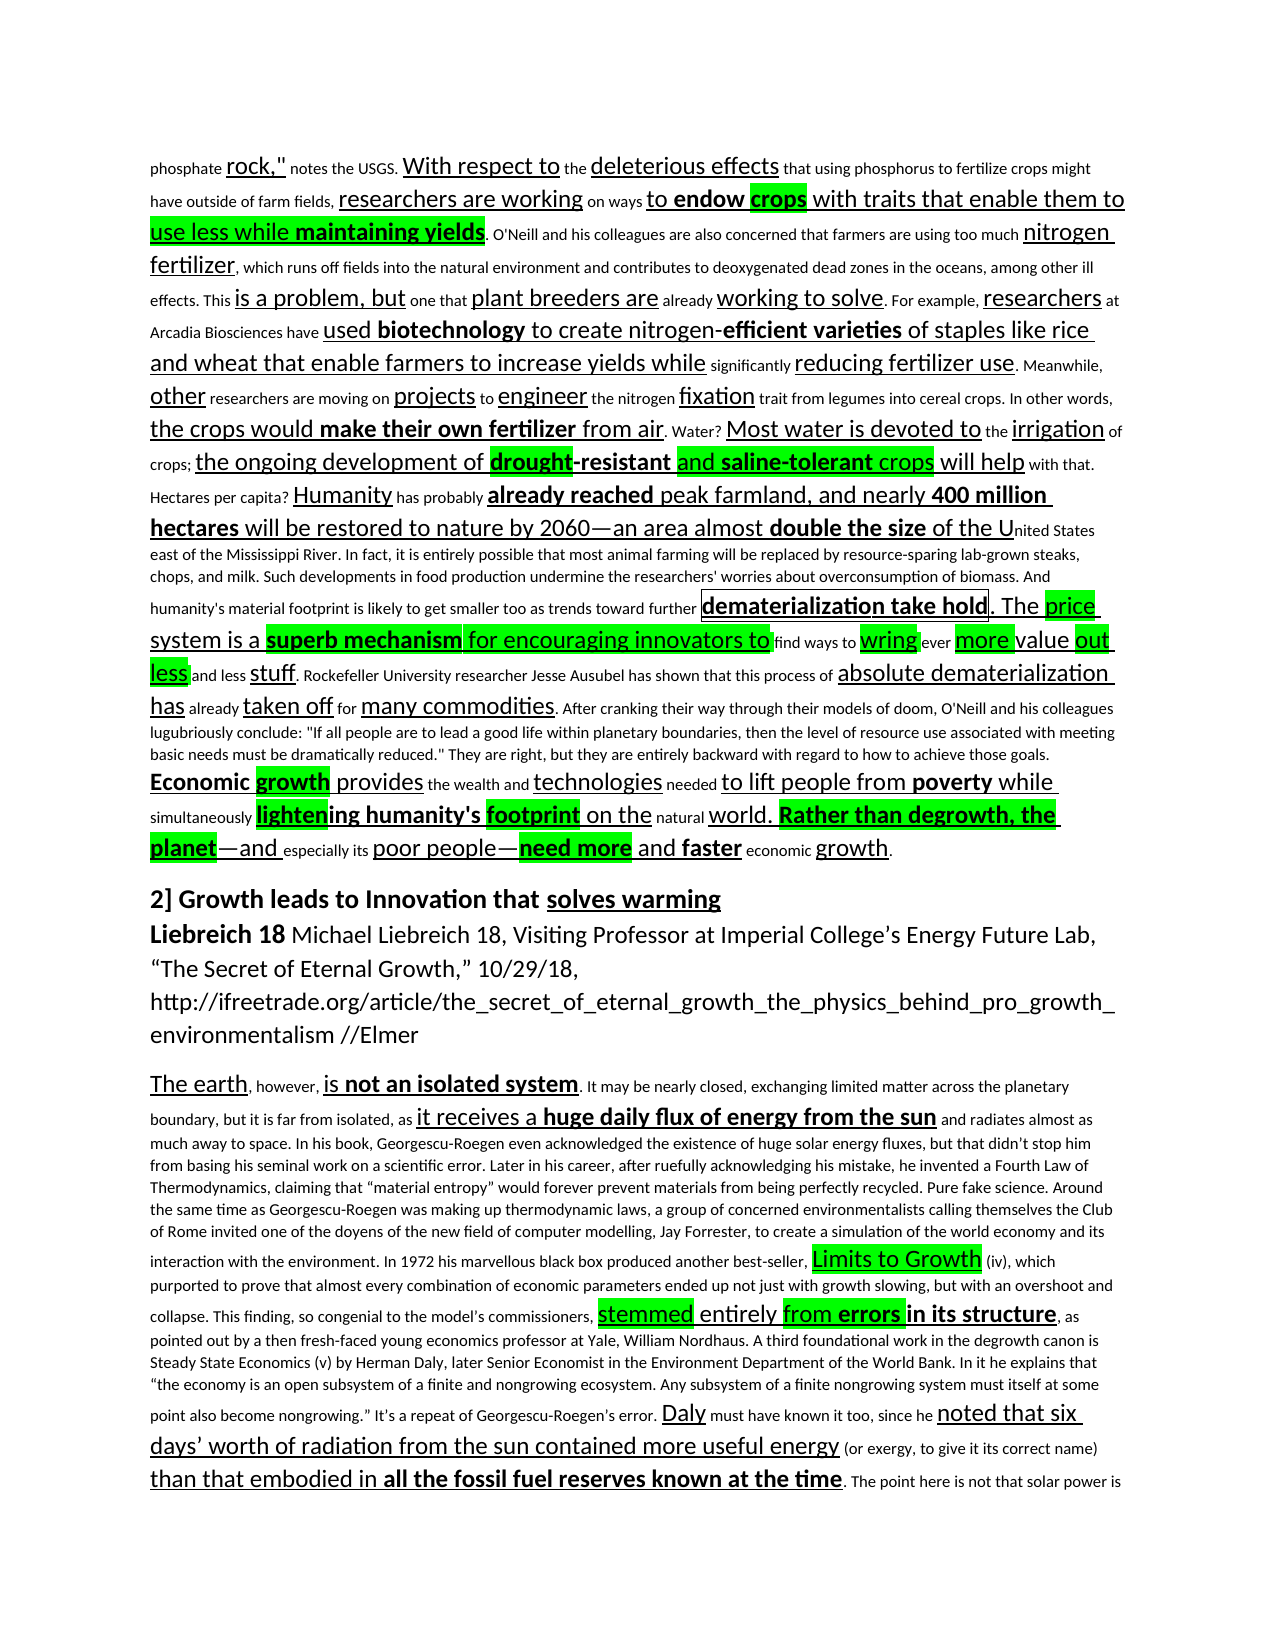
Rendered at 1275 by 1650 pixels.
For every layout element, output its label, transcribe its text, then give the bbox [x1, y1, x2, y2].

subtitle 2] Growth leads to Innovation that solves warming [150, 882, 1125, 915]
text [150, 150, 1125, 863]
text Liebreich 18 Michael Liebreich 18, Visiting Professor at Imperial College’s Energy Future Lab, “The Secret of Eternal Growth,” 10/29/18, http://ifreetrade.org/article/the_secret_of_eternal_growth_the_physics_behind_pro_growth_environmentalism //Elmer [150, 917, 1125, 1049]
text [150, 1068, 1125, 1493]
